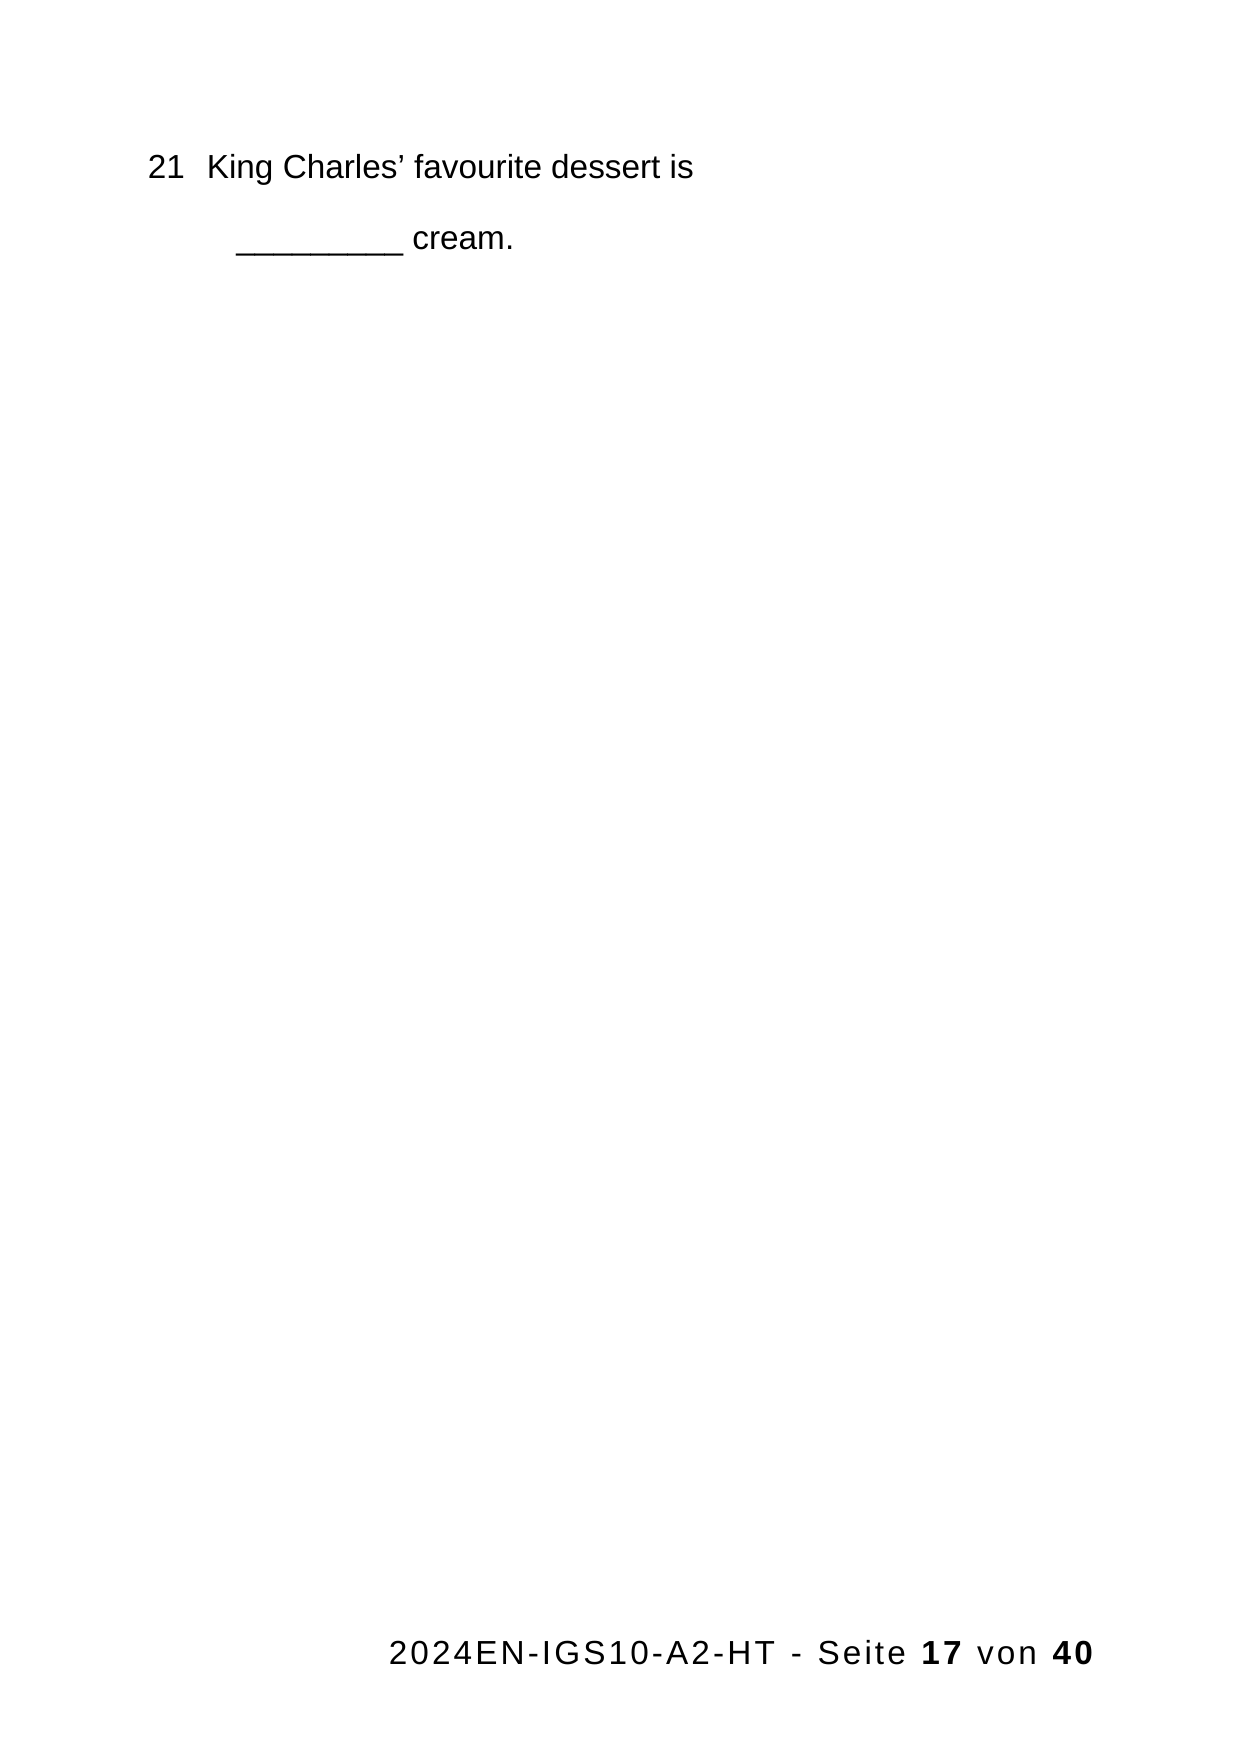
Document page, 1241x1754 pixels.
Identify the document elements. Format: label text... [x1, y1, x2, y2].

list _________ cream. [207, 218, 1093, 256]
list 21 King Charles’ favourite dessert is [148, 148, 1093, 186]
